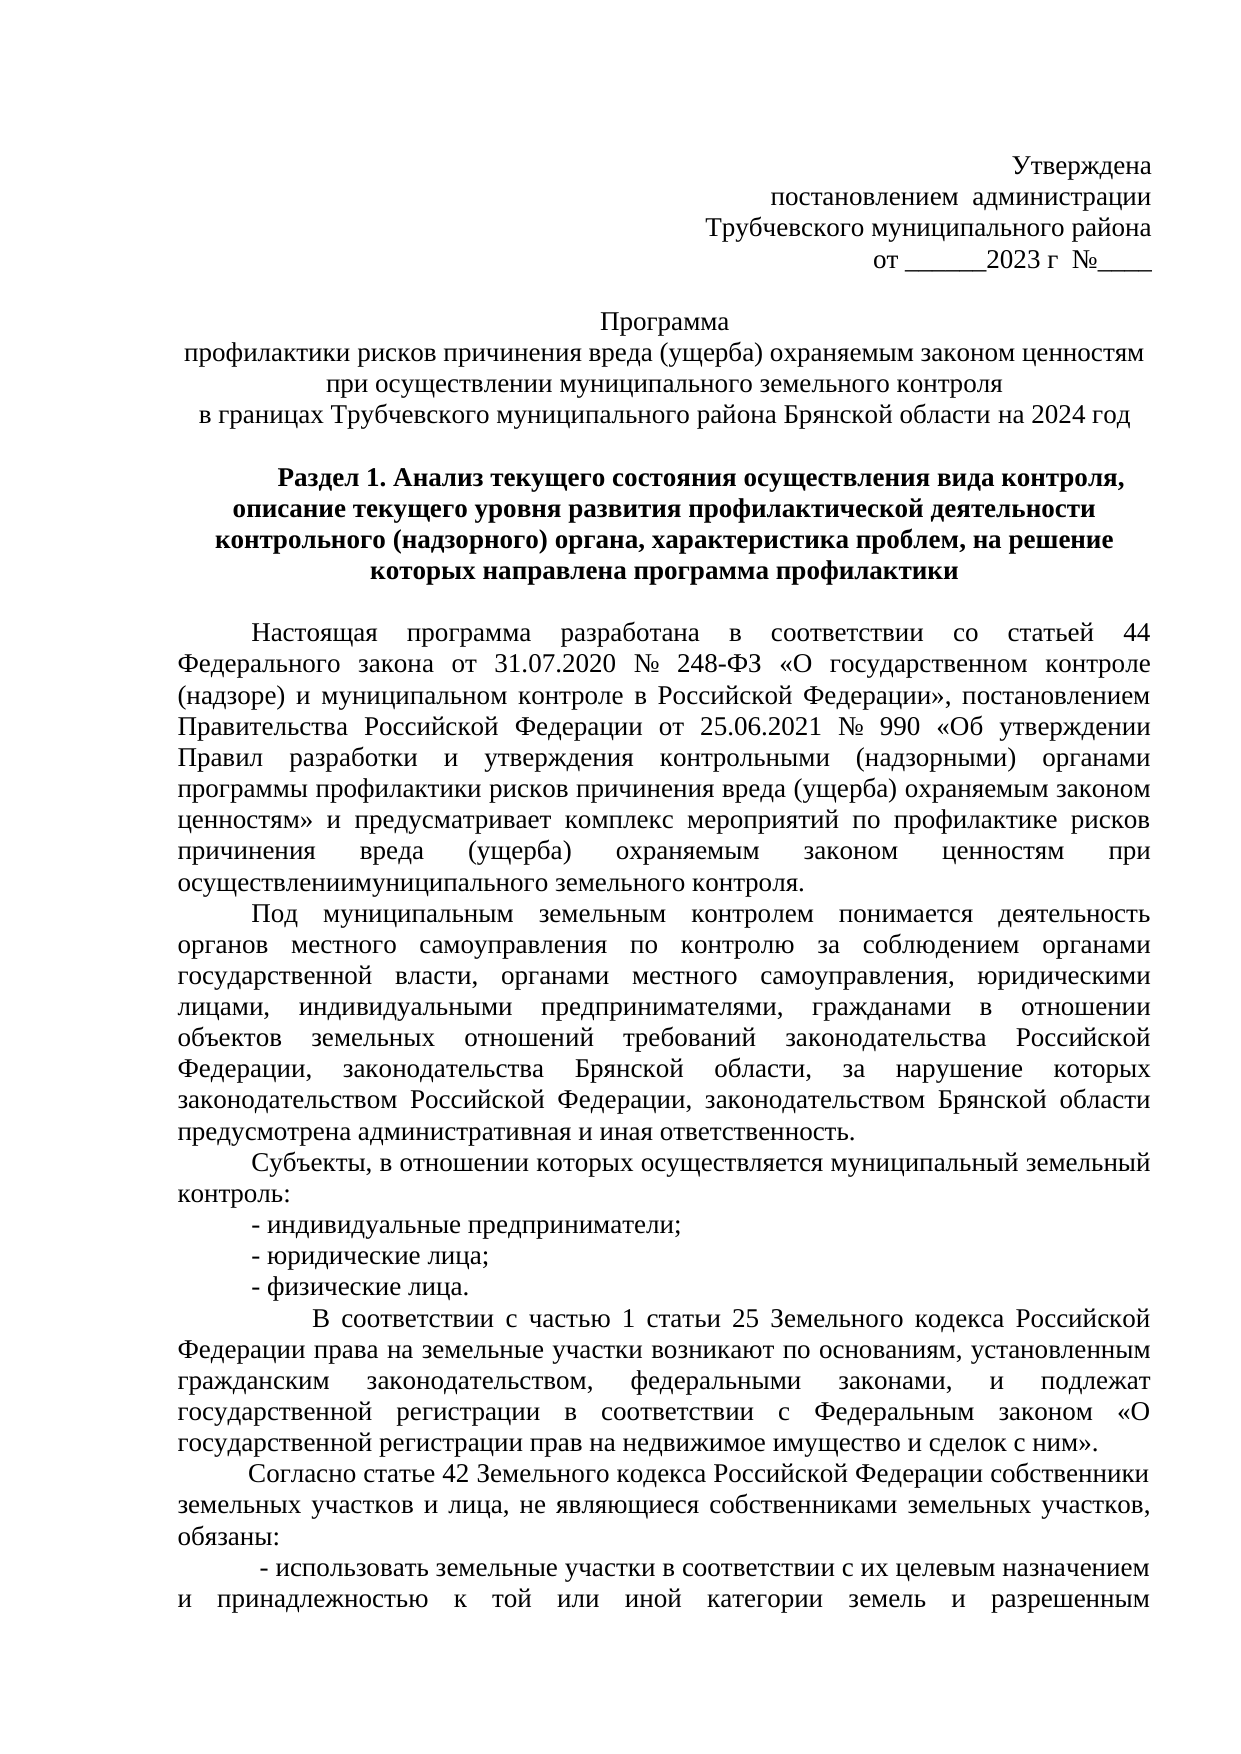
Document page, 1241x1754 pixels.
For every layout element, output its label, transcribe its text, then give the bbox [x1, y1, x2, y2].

text постановлением администрации [177, 180, 1152, 212]
text в границах Трубчевского муниципального района Брянской области на 2024 год [177, 398, 1152, 429]
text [177, 1551, 1152, 1613]
text Утверждена [177, 149, 1152, 180]
text Под муниципальным земельным контролем понимается деятельность органов местного самоуправления по контролю за соблюдением органами государственной власти, органами местного самоуправления, юридическими лицами, индивидуальными предпринимателями, гражданами в отношении объектов земельных отношений требований законодательства Российской Федерации, законодательства Брянской области, за нарушение которых законодательством Российской Федерации, законодательством Брянской области предусмотрена административная и иная ответственность. [177, 897, 1152, 1146]
text Согласно статье 42 Земельного кодекса Российской Федерации собственники земельных участков и лица, не являющиеся собственниками земельных участков, обязаны: [177, 1457, 1152, 1551]
text - индивидуальные предприниматели; [177, 1208, 1152, 1239]
text Трубчевского муниципального района [177, 212, 1152, 243]
text от ______2023 г №____ [177, 243, 1152, 274]
text В соответствии с частью 1 статьи 25 Земельного кодекса Российской Федерации права на земельные участки возникают по основаниям, установленным гражданским законодательством, федеральными законами, и подлежат государственной регистрации в соответствии с Федеральным законом «О государственной регистрации прав на недвижимое имущество и сделок с ним». [177, 1302, 1152, 1457]
text Раздел 1. Анализ текущего состояния осуществления вида контроля, описание текущего уровня развития профилактической деятельности контрольного (надзорного) органа, характеристика проблем, на решение которых направлена программа профилактики [177, 461, 1152, 585]
text Настоящая программа разработана в соответствии со статьей 44 Федерального закона от 31.07.2020 № 248-ФЗ «О государственном контроле (надзоре) и муниципальном контроле в Российской Федерации», постановлением Правительства Российской Федерации от 25.06.2021 № 990 «Об утверждении Правил разработки и утверждения контрольными (надзорными) органами программы профилактики рисков причинения вреда (ущерба) охраняемым законом ценностям» и предусматривает комплекс мероприятий по профилактике рисков причинения вреда (ущерба) охраняемым законом ценностям при осуществлениимуниципального земельного контроля. [177, 616, 1152, 897]
text - юридические лица; [177, 1239, 1152, 1271]
text Программа [177, 305, 1152, 336]
text профилактики рисков причинения вреда (ущерба) охраняемым законом ценностям при осуществлении муниципального земельного контроля [177, 336, 1152, 398]
text Субъекты, в отношении которых осуществляется муниципальный земельный контроль: [177, 1146, 1152, 1208]
text - физические лица. [177, 1271, 1152, 1302]
